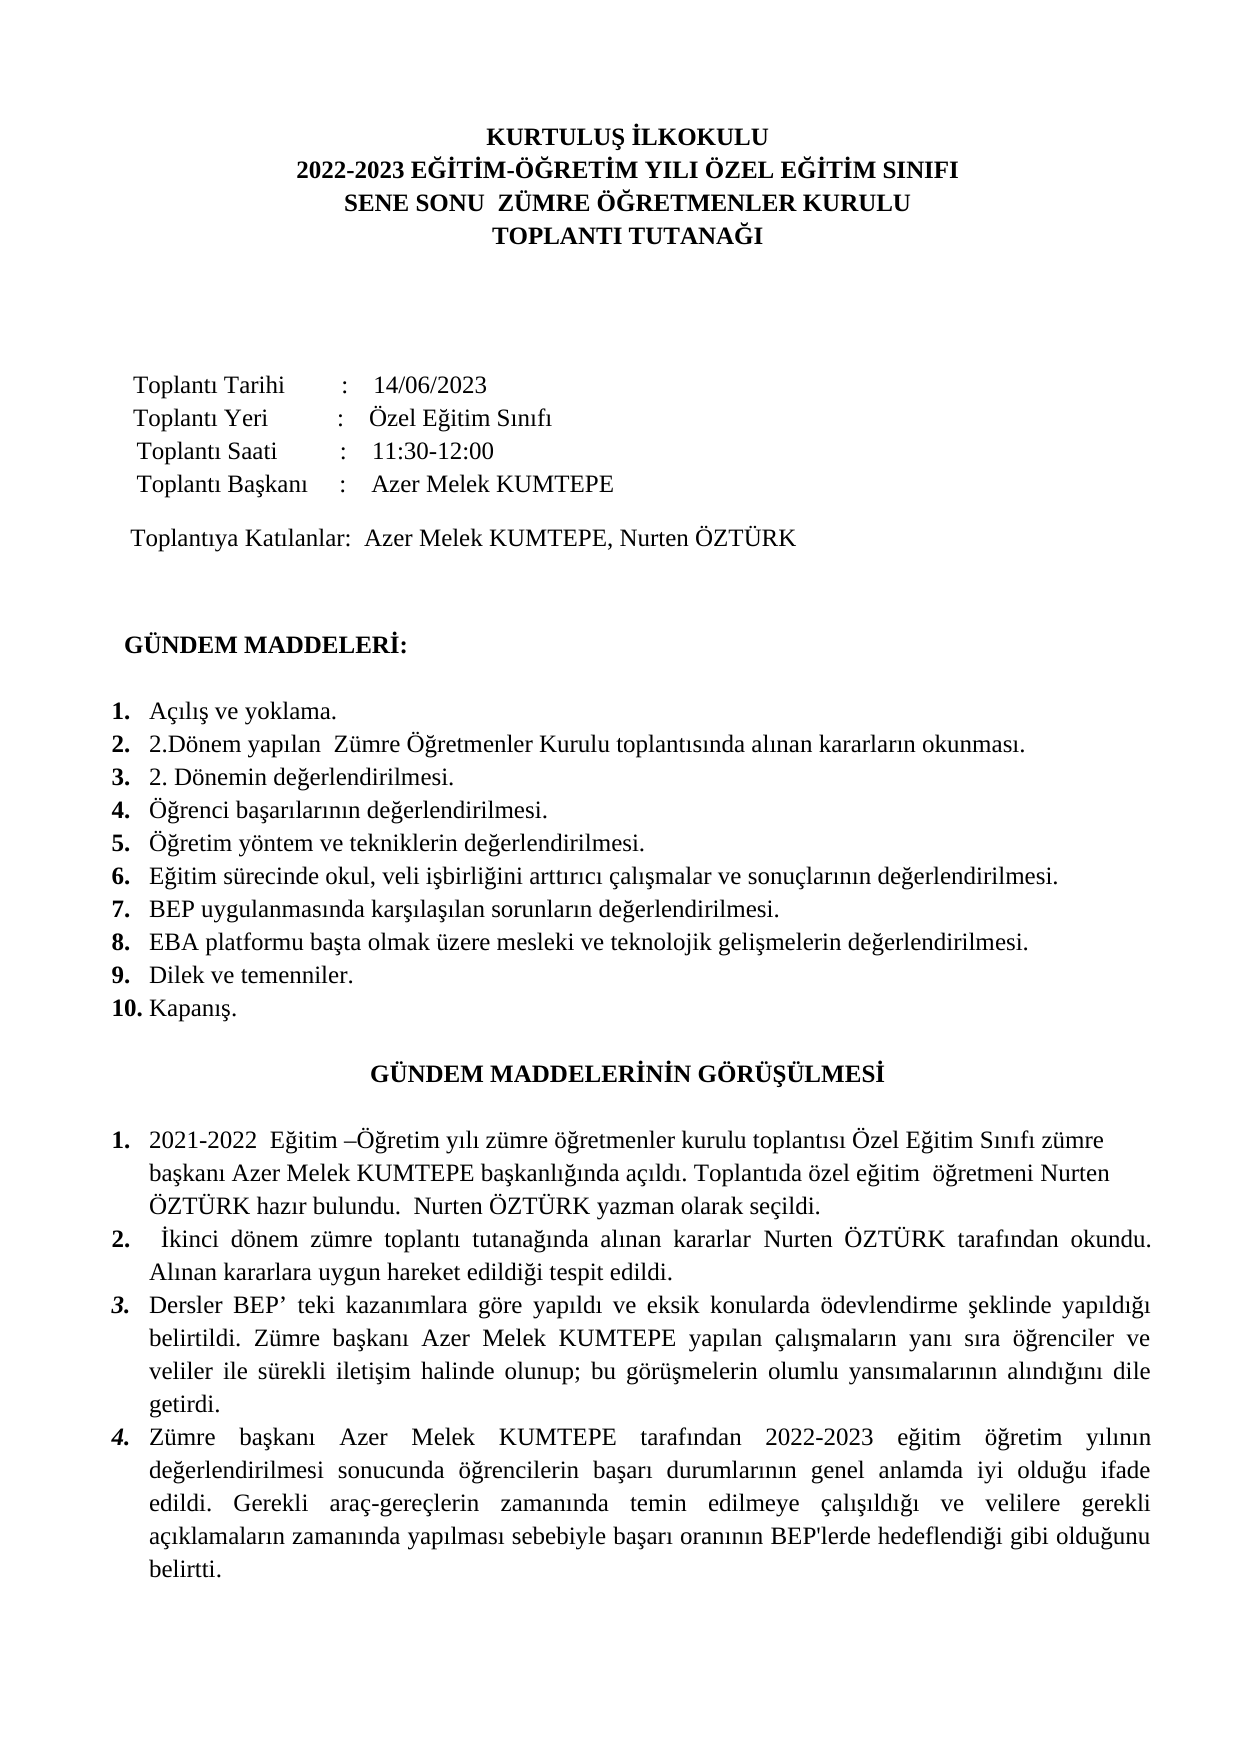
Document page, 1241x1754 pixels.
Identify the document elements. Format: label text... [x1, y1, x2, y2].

list Zümre başkanı Azer Melek KUMTEPE tarafından 2022-2023 eğitim öğretim yılının değerlendirilmesi sonucunda öğrencilerin başarı durumlarının genel anlamda iyi olduğu ifade edildi. Gerekli araç-gereçlerin zamanında temin edilmeye çalışıldığı ve velilere gerekli açıklamaların zamanında yapılması sebebiyle başarı oranının BEP'lerde hedeflendiği gibi olduğunu belirtti. [111, 1422, 1152, 1583]
list Öğrenci başarılarının değerlendirilmesi. [111, 795, 1152, 823]
list EBA platformu başta olmak üzere mesleki ve teknolojik gelişmelerin değerlendirilmesi. [111, 927, 1152, 956]
subtitle 2022-2023 EĞİTİM-ÖĞRETİM YILI ÖZEL EĞİTİM SINIFI [74, 155, 1181, 183]
list 2021-2022 Eğitim –Öğretim yılı zümre öğretmenler kurulu toplantısı Özel Eğitim Sınıfı zümre başkanı Azer Melek KUMTEPE başkanlığında açıldı. Toplantıda özel eğitim öğretmeni Nurten ÖZTÜRK hazır bulundu. Nurten ÖZTÜRK yazman olarak seçildi. [111, 1125, 1181, 1220]
list Açılış ve yoklama. [111, 696, 1152, 724]
text Toplantı Başkanı : Azer Melek KUMTEPE [74, 469, 1181, 498]
list 2.Dönem yapılan Zümre Öğretmenler Kurulu toplantısında alınan kararların okunması. [111, 729, 1152, 757]
list 2. Dönemin değerlendirilmesi. [111, 762, 1152, 791]
text Toplantı Yeri : Özel Eğitim Sınıfı [133, 403, 1152, 432]
list Kapanış. [111, 993, 1152, 1022]
subtitle SENE SONU ZÜMRE ÖĞRETMENLER KURULU [74, 188, 1181, 216]
text Toplantıya Katılanlar: Azer Melek KUMTEPE, Nurten ÖZTÜRK [74, 523, 1181, 551]
subtitle TOPLANTI TUTANAĞI [74, 221, 1181, 249]
list Öğretim yöntem ve tekniklerin değerlendirilmesi. [111, 828, 1152, 857]
list İkinci dönem zümre toplantı tutanağında alınan kararlar Nurten ÖZTÜRK tarafından okundu. Alınan kararlara uygun hareket edildiği tespit edildi. [111, 1224, 1152, 1286]
list Eğitim sürecinde okul, veli işbirliğini arttırıcı çalışmalar ve sonuçlarının değerlendirilmesi. [111, 861, 1152, 889]
text Toplantı Tarihi : 14/06/2023 [133, 370, 1152, 398]
list Dilek ve temenniler. [111, 960, 1152, 989]
text GÜNDEM MADDELERİNİN GÖRÜŞÜLMESİ [74, 1059, 1181, 1088]
list BEP uygulanmasında karşılaşılan sorunların değerlendirilmesi. [111, 894, 1152, 923]
text GÜNDEM MADDELERİ: [74, 630, 1181, 659]
subtitle KURTULUŞ İLKOKULU [74, 122, 1181, 150]
text Toplantı Saati : 11:30-12:00 [74, 436, 1181, 464]
list Dersler BEP’ teki kazanımlara göre yapıldı ve eksik konularda ödevlendirme şeklinde yapıldığı belirtildi. Zümre başkanı Azer Melek KUMTEPE yapılan çalışmaların yanı sıra öğrenciler ve veliler ile sürekli iletişim halinde olunup; bu görüşmelerin olumlu yansımalarının alındığını dile getirdi. [111, 1290, 1152, 1418]
